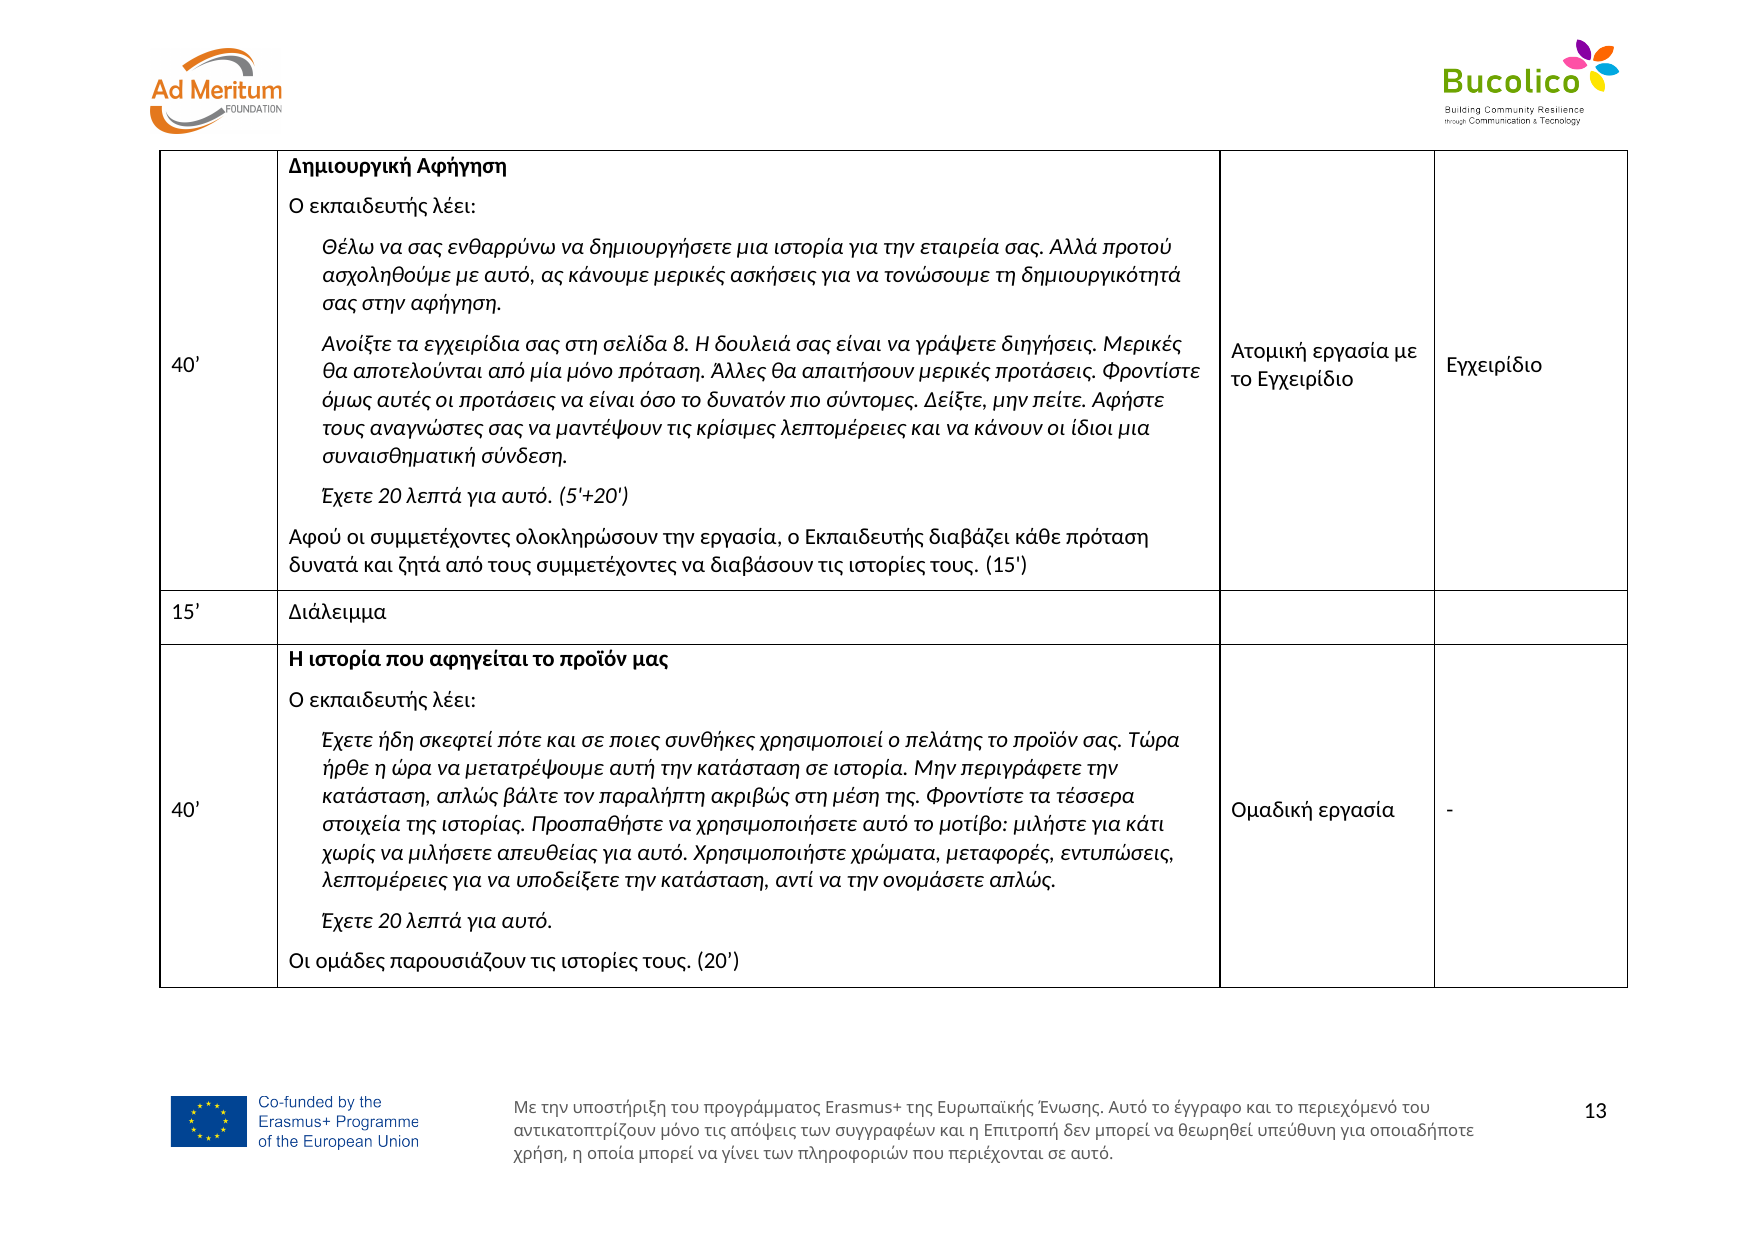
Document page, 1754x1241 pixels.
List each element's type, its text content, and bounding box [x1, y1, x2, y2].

table_cell Η ιστορία που αφηγείται το προϊόν μας Ο εκπαιδευτής λέει: Έχετε ήδη σκεφτεί πότε και σε ποιες συνθήκες χρησιμοποιεί ο πελάτης το προϊόν σας. Τώρα ήρθε η ώρα να μετατρέψουμε αυτή την κατάσταση σε ιστορία. Μην περιγράφετε την κατάσταση, απλώς βάλτε τον παραλήπτη ακριβώς στη μέση της. Φροντίστε τα τέσσερα στοιχεία της ιστορίας. Προσπαθήστε να χρησιμοποιήσετε αυτό το μοτίβο: μιλήστε για κάτι χωρίς να μιλήσετε απευθείας για αυτό. Χρησιμοποιήστε χρώματα, μεταφορές, εντυπώσεις, λεπτομέρειες για να υποδείξετε την κατάσταση, αντί να την ονομάσετε απλώς. Έχετε 20 λεπτά για αυτό. Οι ομάδες παρουσιάζουν τις ιστορίες τους. (20’) [278, 645, 1219, 987]
table_cell - [1435, 645, 1627, 987]
table_cell [1221, 591, 1434, 643]
picture [150, 48, 282, 134]
table_cell 40’ [161, 645, 277, 987]
table_cell Διάλειμμα [278, 591, 1219, 643]
table_cell Δημιουργική Αφήγηση Ο εκπαιδευτής λέει: Θέλω να σας ενθαρρύνω να δημιουργήσετε μια ιστορία για την εταιρεία σας. Αλλά προτού ασχοληθούμε με αυτό, ας κάνουμε μερικές ασκήσεις για να τονώσουμε τη δημιουργικότητά σας στην αφήγηση. Ανοίξτε τα εγχειρίδια σας στη σελίδα 8. Η δουλειά σας είναι να γράψετε διηγήσεις. Μερικές θα αποτελούνται από μία μόνο πρόταση. Άλλες θα απαιτήσουν μερικές προτάσεις. Φροντίστε όμως αυτές οι προτάσεις να είναι όσο το δυνατόν πιο σύντομες. Δείξτε, μην πείτε. Αφήστε τους αναγνώστες σας να μαντέψουν τις κρίσιμες λεπτομέρειες και να κάνουν οι ίδιοι μια συναισθηματική σύνδεση. Έχετε 20 λεπτά για αυτό. (5'+20') Αφού οι συμμετέχοντες ολοκληρώσουν την εργασία, ο Εκπαιδευτής διαβάζει κάθε πρόταση δυνατά και ζητά από τους συμμετέχοντες να διαβάσουν τις ιστορίες τους. (15') [278, 151, 1219, 590]
table_cell 40’ [161, 151, 277, 590]
table_cell [1435, 591, 1627, 643]
table_cell Ατομική εργασία με το Εγχειρίδιο [1221, 151, 1434, 590]
picture [170, 1096, 419, 1150]
table_cell Ομαδική εργασία [1221, 645, 1434, 987]
table_cell Εγχειρίδιο [1435, 151, 1627, 590]
table_cell 15’ [161, 591, 277, 643]
picture [1434, 37, 1626, 134]
